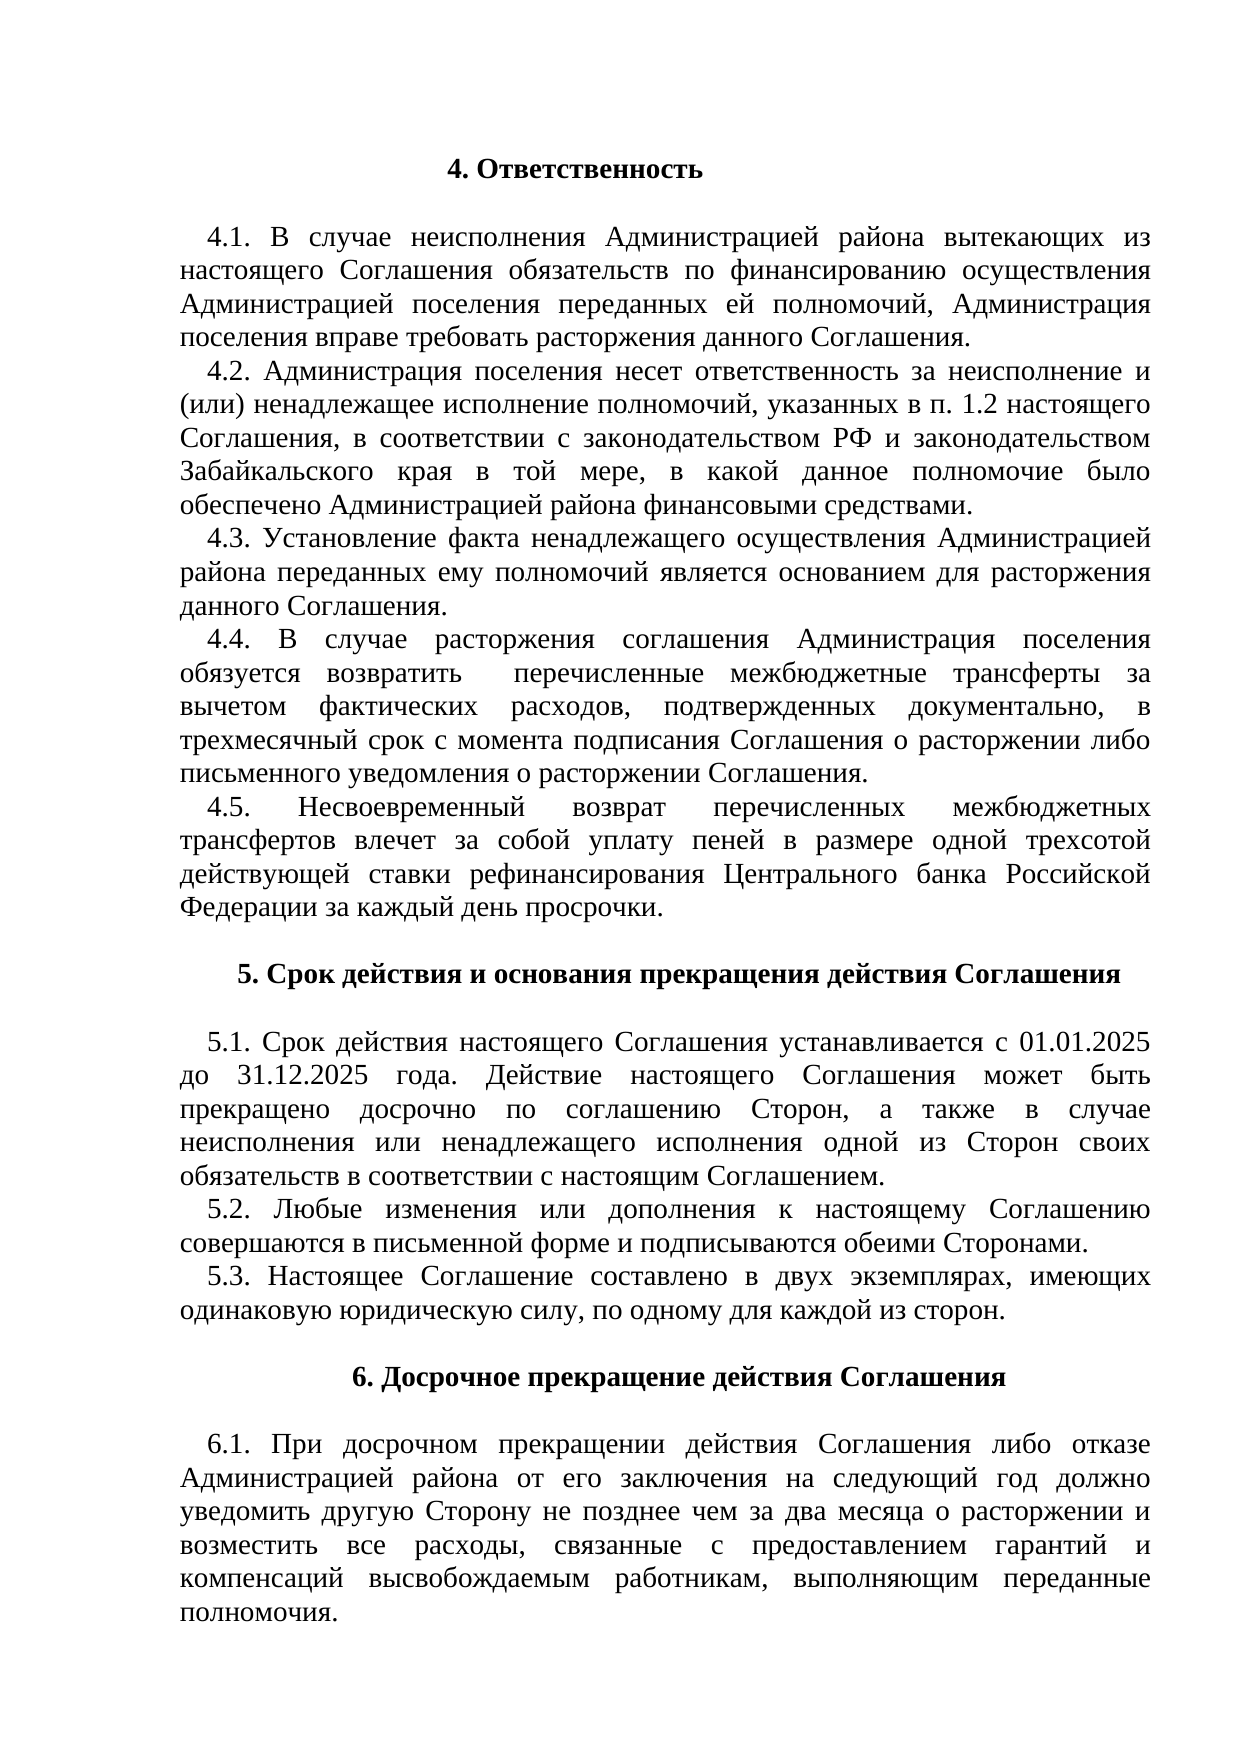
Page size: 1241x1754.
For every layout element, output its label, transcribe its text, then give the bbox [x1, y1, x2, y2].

text 4.2. Администрация поселения несет ответственность за неисполнение и (или) ненадлежащее исполнение полномочий, указанных в п. 1.2 настоящего Соглашения, в соответствии с законодательством РФ и законодательством Забайкальского края в той мере, в какой данное полномочие было обеспечено Администрацией района финансовыми средствами. [179, 353, 1152, 521]
text 4.5. Несвоевременный возврат перечисленных межбюджетных трансфертов влечет за собой уплату пеней в размере одной трехсотой действующей ставки рефинансирования Центрального банка Российской Федерации за каждый день просрочки. [179, 789, 1152, 923]
text 6. Досрочное прекращение действия Соглашения [179, 1359, 1152, 1393]
text 5.2. Любые изменения или дополнения к настоящему Соглашению совершаются в письменной форме и подписываются обеими Сторонами. [179, 1191, 1152, 1258]
text 5. Срок действия и основания прекращения действия Соглашения [179, 957, 1152, 990]
text 5.1. Срок действия настоящего Соглашения устанавливается с 01.01.2025 до 31.12.2025 года. Действие настоящего Соглашения может быть прекращено досрочно по соглашению Сторон, а также в случае неисполнения или ненадлежащего исполнения одной из Сторон своих обязательств в соответствии с настоящим Соглашением. [179, 1024, 1152, 1191]
text 4.1. В случае неисполнения Администрацией района вытекающих из настоящего Соглашения обязательств по финансированию осуществления Администрацией поселения переданных ей полномочий, Администрация поселения вправе требовать расторжения данного Соглашения. [179, 219, 1152, 353]
text 5.3. Настоящее Соглашение составлено в двух экземплярах, имеющих одинаковую юридическую силу, по одному для каждой из сторон. [179, 1258, 1152, 1326]
text 6.1. При досрочном прекращении действия Соглашения либо отказе Администрацией района от его заключения на следующий год должно уведомить другую Сторону не позднее чем за два месяца о расторжении и возместить все расходы, связанные с предоставлением гарантий и компенсаций высвобождаемым работникам, выполняющим переданные полномочия. [179, 1426, 1152, 1627]
text 4.4. В случае расторжения соглашения Администрация поселения обязуется возвратить перечисленные межбюджетные трансферты за вычетом фактических расходов, подтвержденных документально, в трехмесячный срок с момента подписания Соглашения о расторжении либо письменного уведомления о расторжении Соглашения. [179, 621, 1152, 789]
text 4.3. Установление факта ненадлежащего осуществления Администрацией района переданных ему полномочий является основанием для расторжения данного Соглашения. [179, 521, 1152, 621]
text 4. Ответственность [177, 152, 1152, 185]
